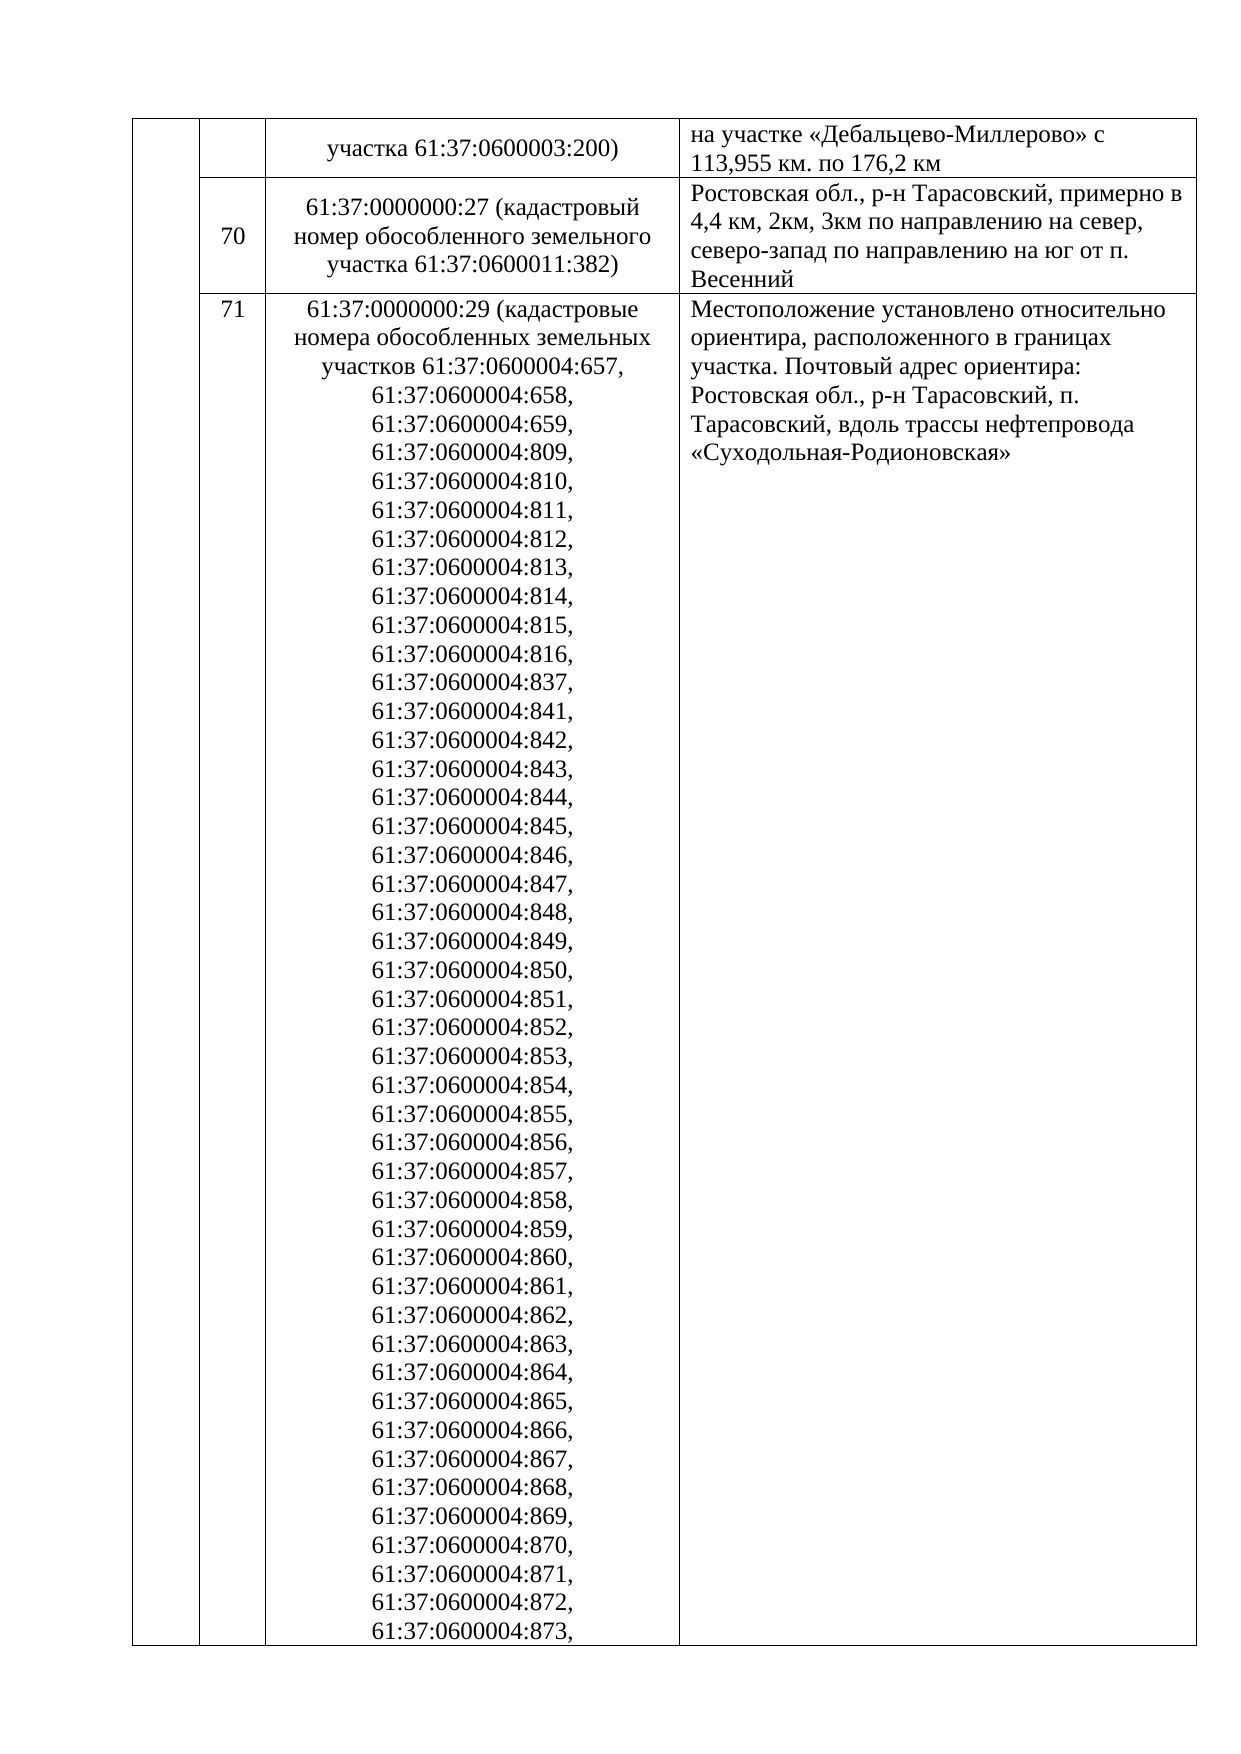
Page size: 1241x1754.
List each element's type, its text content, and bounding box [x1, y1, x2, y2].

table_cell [266, 294, 679, 1645]
table_cell 70 [200, 178, 265, 293]
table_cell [266, 119, 679, 177]
table_cell Ростовская обл., р-н Тарасовский, примерно в 4,4 км, 2км, 3км по направлению на север, северо-запад по направлению на юг от п. Весенний [680, 178, 1196, 293]
table_cell 71 [200, 294, 265, 1645]
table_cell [680, 119, 1196, 177]
table_cell 61:37:0000000:27 (кадастровый номер обособленного земельного участка 61:37:0600011:382) [266, 178, 679, 293]
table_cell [680, 294, 1196, 1645]
table_cell 69 [200, 119, 265, 177]
